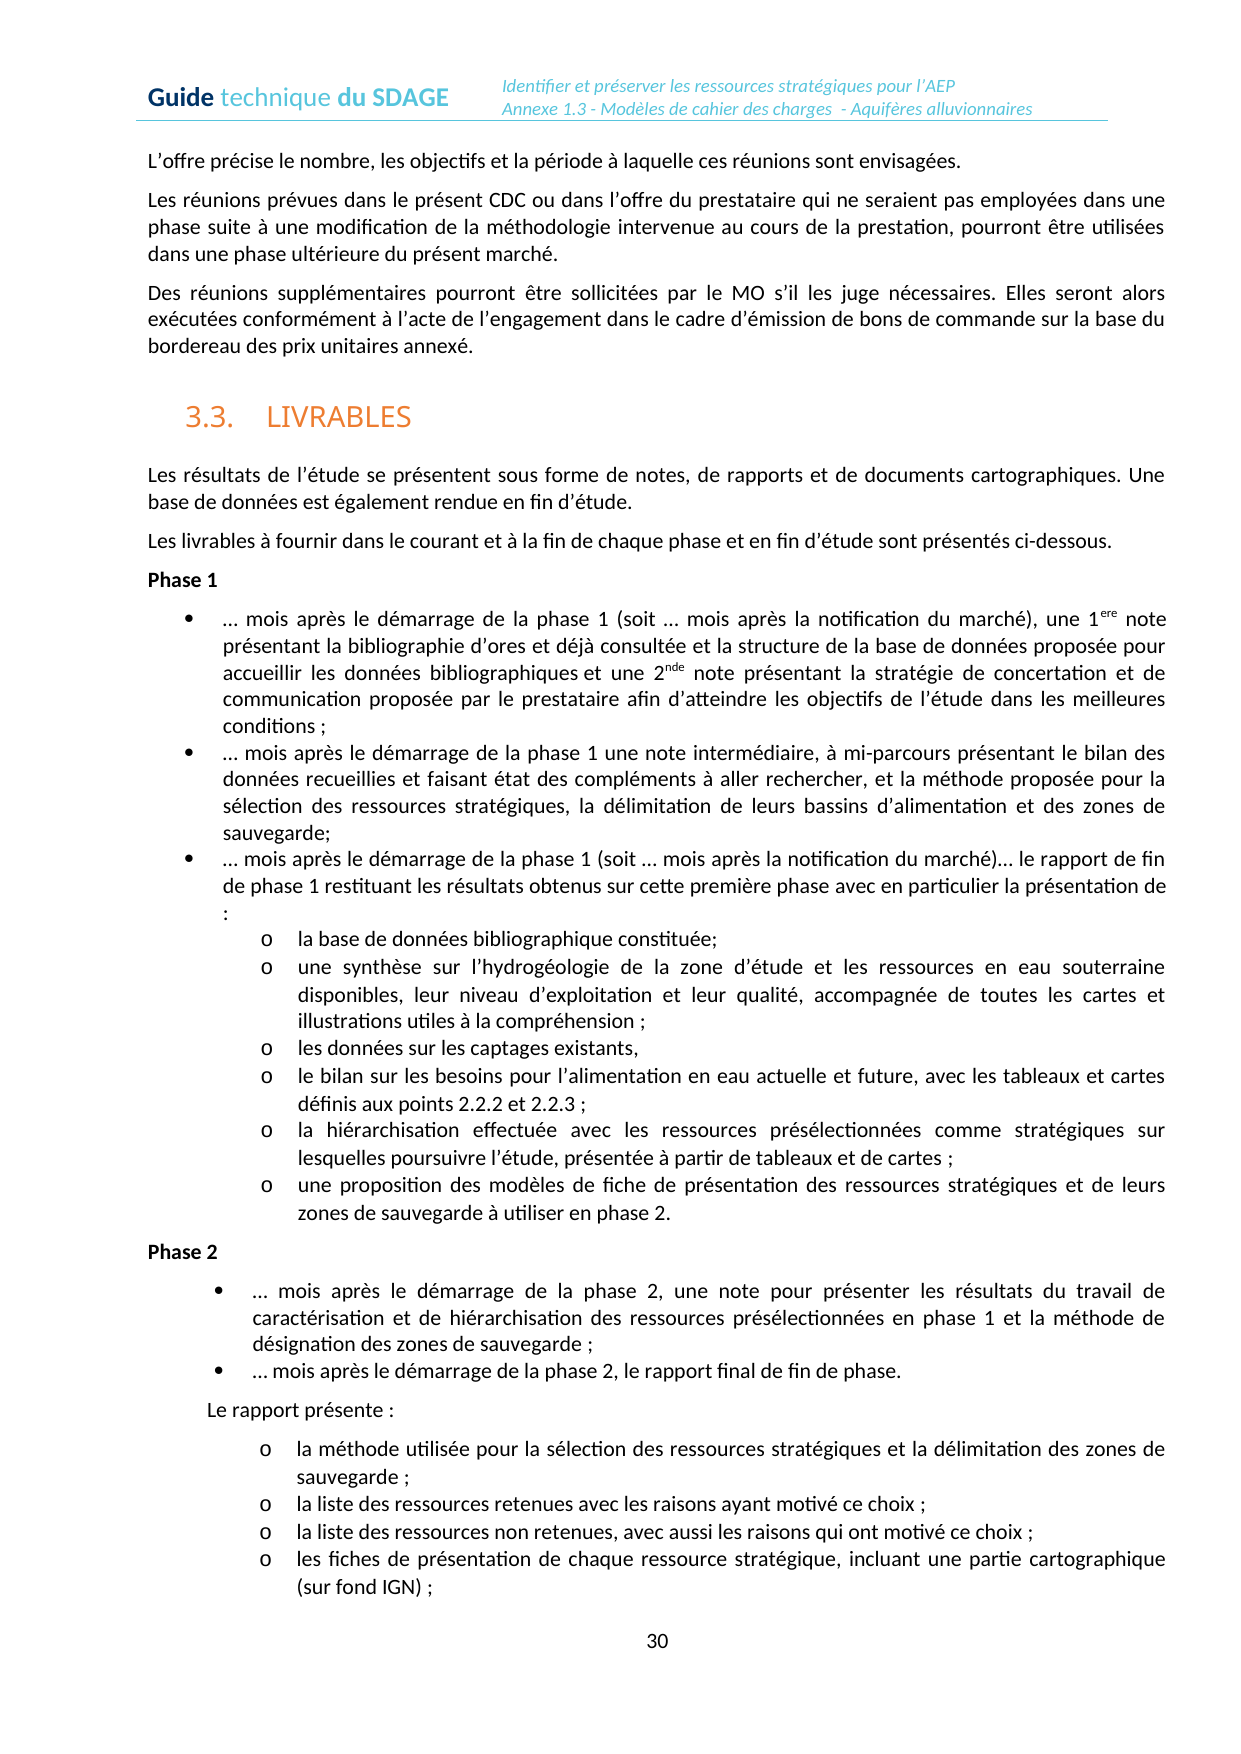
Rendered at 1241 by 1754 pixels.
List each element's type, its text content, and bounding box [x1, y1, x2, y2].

text Les réunions prévues dans le présent CDC ou dans l’offre du prestataire qui ne seraient pas employées dans une phase suite à une modification de la méthodologie intervenue au cours de la prestation, pourront être utilisées dans une phase ultérieure du présent marché. [148, 186, 1167, 266]
list … mois après le démarrage de la phase 1 (soit … mois après la notification du marché), une 1ere note présentant la bibliographie d’ores et déjà consultée et la structure de la base de données proposée pour accueillir les données bibliographiques et une 2nde note présentant la stratégie de concertation et de communication proposée par le prestataire afin d’atteindre les objectifs de l’étude dans les meilleures conditions ; [185, 605, 1167, 739]
list … mois après le démarrage de la phase 2, une note pour présenter les résultats du travail de caractérisation et de hiérarchisation des ressources présélectionnées en phase 1 et la méthode de désignation des zones de sauvegarde ; [215, 1277, 1167, 1357]
list la méthode utilisée pour la sélection des ressources stratégiques et la délimitation des zones de sauvegarde ; [259, 1436, 1167, 1490]
list … mois après le démarrage de la phase 2, le rapport final de fin de phase. [215, 1357, 1167, 1384]
list … mois après le démarrage de la phase 1 une note intermédiaire, à mi-parcours présentant le bilan des données recueillies et faisant état des compléments à aller rechercher, et la méthode proposée pour la sélection des ressources stratégiques, la délimitation de leurs bassins d’alimentation et des zones de sauvegarde; [185, 739, 1167, 845]
text Des réunions supplémentaires pourront être sollicitées par le MO s’il les juge nécessaires. Elles seront alors exécutées conformément à l’acte de l’engagement dans le cadre d’émission de bons de commande sur la base du bordereau des prix unitaires annexé. [148, 279, 1167, 359]
text Les résultats de l’étude se présentent sous forme de notes, de rapports et de documents cartographiques. Une base de données est également rendue en fin d’étude. [148, 461, 1167, 514]
text Phase 2 [148, 1238, 1167, 1265]
text Les livrables à fournir dans le courant et à la fin de chaque phase et en fin d’étude sont présentés ci-dessous. [148, 527, 1167, 554]
list une proposition des modèles de fiche de présentation des ressources stratégiques et de leurs zones de sauvegarde à utiliser en phase 2. [260, 1171, 1167, 1226]
text Livrables [185, 396, 1167, 436]
text Le rapport présente : [207, 1396, 1167, 1423]
list la hiérarchisation effectuée avec les ressources présélectionnées comme stratégiques sur lesquelles poursuivre l’étude, présentée à partir de tableaux et de cartes ; [260, 1117, 1167, 1171]
list la liste des ressources retenues avec les raisons ayant motivé ce choix ; [259, 1490, 1167, 1518]
list la liste des ressources non retenues, avec aussi les raisons qui ont motivé ce choix ; [259, 1518, 1167, 1546]
list les fiches de présentation de chaque ressource stratégique, incluant une partie cartographique (sur fond IGN) ; [259, 1546, 1167, 1600]
list les données sur les captages existants, [260, 1034, 1167, 1062]
list le bilan sur les besoins pour l’alimentation en eau actuelle et future, avec les tableaux et cartes définis aux points 2.2.2 et 2.2.3 ; [260, 1062, 1167, 1117]
list une synthèse sur l’hydrogéologie de la zone d’étude et les ressources en eau souterraine disponibles, leur niveau d’exploitation et leur qualité, accompagnée de toutes les cartes et illustrations utiles à la compréhension ; [260, 953, 1167, 1034]
text L’offre précise le nombre, les objectifs et la période à laquelle ces réunions sont envisagées. [148, 147, 1167, 174]
list … mois après le démarrage de la phase 1 (soit … mois après la notification du marché)… le rapport de fin de phase 1 restituant les résultats obtenus sur cette première phase avec en particulier la présentation de : [185, 845, 1167, 925]
text Phase 1 [148, 566, 1167, 593]
list la base de données bibliographique constituée; [260, 925, 1167, 953]
